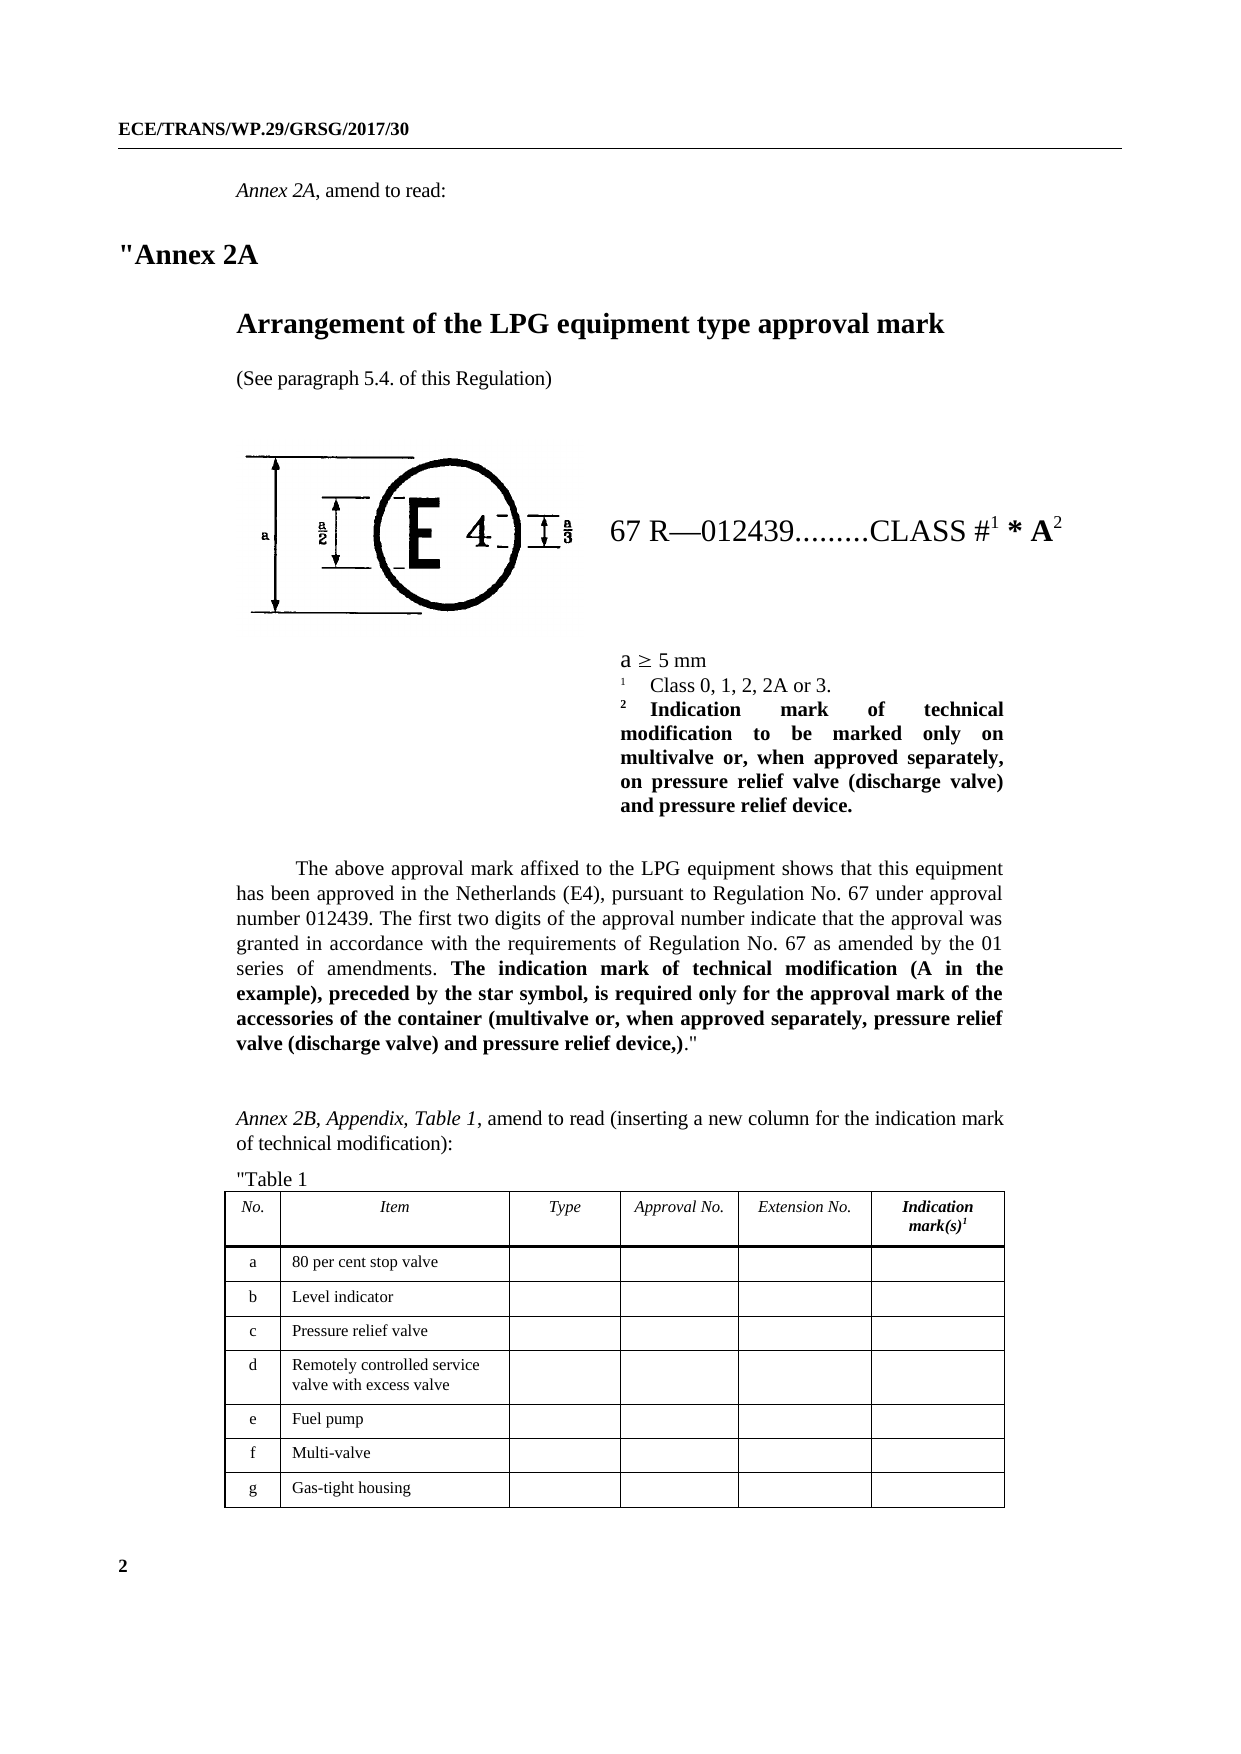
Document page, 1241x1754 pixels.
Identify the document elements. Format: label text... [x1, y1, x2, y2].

table_cell [510, 1439, 620, 1472]
table_cell [510, 1473, 620, 1507]
table_cell [621, 1351, 738, 1403]
text Arrangement of the LPG equipment type approval mark [118, 308, 1004, 340]
table_cell c [226, 1317, 280, 1350]
table_cell a [226, 1248, 280, 1281]
table_cell [510, 1248, 620, 1281]
table_cell [872, 1317, 1004, 1350]
table_cell [739, 1351, 871, 1403]
table_header Item [281, 1192, 509, 1245]
table_cell b [226, 1282, 280, 1316]
table_cell [872, 1248, 1004, 1281]
table_cell [872, 1351, 1004, 1403]
table_cell 80 per cent stop valve [281, 1248, 509, 1281]
table_cell Multi-valve [281, 1439, 509, 1472]
table_cell g [226, 1473, 280, 1507]
table_cell Fuel pump [281, 1405, 509, 1438]
text 2 Indication mark of technical modification to be marked only on multivalve or, when approved separately, on pressure relief valve (discharge valve) and pressure relief device. [620, 697, 1004, 817]
table_cell [872, 1439, 1004, 1472]
table_cell [739, 1282, 871, 1316]
table_cell [621, 1317, 738, 1350]
table_header Type [510, 1192, 620, 1245]
text Annex 2B, Appendix, Table 1, amend to read (inserting a new column for the indication mark of technical modification): [236, 1105, 1004, 1155]
table_cell Gas-tight housing [281, 1473, 509, 1507]
text "Annex 2A [118, 240, 1004, 271]
table_header No. [226, 1192, 280, 1245]
table_cell Pressure relief valve [281, 1317, 509, 1350]
table_cell [739, 1248, 871, 1281]
text Annex 2A, amend to read: [236, 177, 1004, 202]
text The above approval mark affixed to the LPG equipment shows that this equipment has been approved in the Netherlands (E4), pursuant to Regulation No. 67 under approval number 012439. The first two digits of the approval number indicate that the approval was granted in accordance with the requirements of Regulation No. 67 as amended by the 01 series of amendments. The indication mark of technical modification (A in the example), preceded by the star symbol, is required only for the approval mark of the accessories of the container (multivalve or, when approved separately, pressure relief valve (discharge valve) and pressure relief device,)." [236, 855, 1004, 1055]
table_cell d [226, 1351, 280, 1403]
table_cell [510, 1405, 620, 1438]
table_cell [739, 1405, 871, 1438]
table_cell [739, 1473, 871, 1507]
table_header Indication mark(s)1 [872, 1192, 1004, 1245]
text 67 R—012439 CLASS #1 * A2 [585, 512, 1122, 548]
text "Table 1 [236, 1167, 1122, 1191]
text a 5 mm [620, 644, 1004, 673]
table_cell [510, 1351, 620, 1403]
table_cell [510, 1317, 620, 1350]
table_cell [621, 1248, 738, 1281]
table_cell [621, 1473, 738, 1507]
table_cell [621, 1282, 738, 1316]
table_cell Remotely controlled service valve with excess valve [281, 1351, 509, 1403]
table_cell [872, 1473, 1004, 1507]
table_header Extension No. [739, 1192, 871, 1245]
table_cell [872, 1282, 1004, 1316]
table_cell [621, 1405, 738, 1438]
text (See paragraph 5.4. of this Regulation) [236, 365, 1004, 390]
table_cell f [226, 1439, 280, 1472]
text 1 Class 0, 1, 2, 2A or 3. [620, 673, 1004, 697]
table_header Approval No. [621, 1192, 738, 1245]
table_cell [510, 1282, 620, 1316]
table_cell e [226, 1405, 280, 1438]
table_cell [739, 1439, 871, 1472]
table_cell [872, 1405, 1004, 1438]
table_cell [621, 1439, 738, 1472]
table_cell Level indicator [281, 1282, 509, 1316]
table_cell [739, 1317, 871, 1350]
